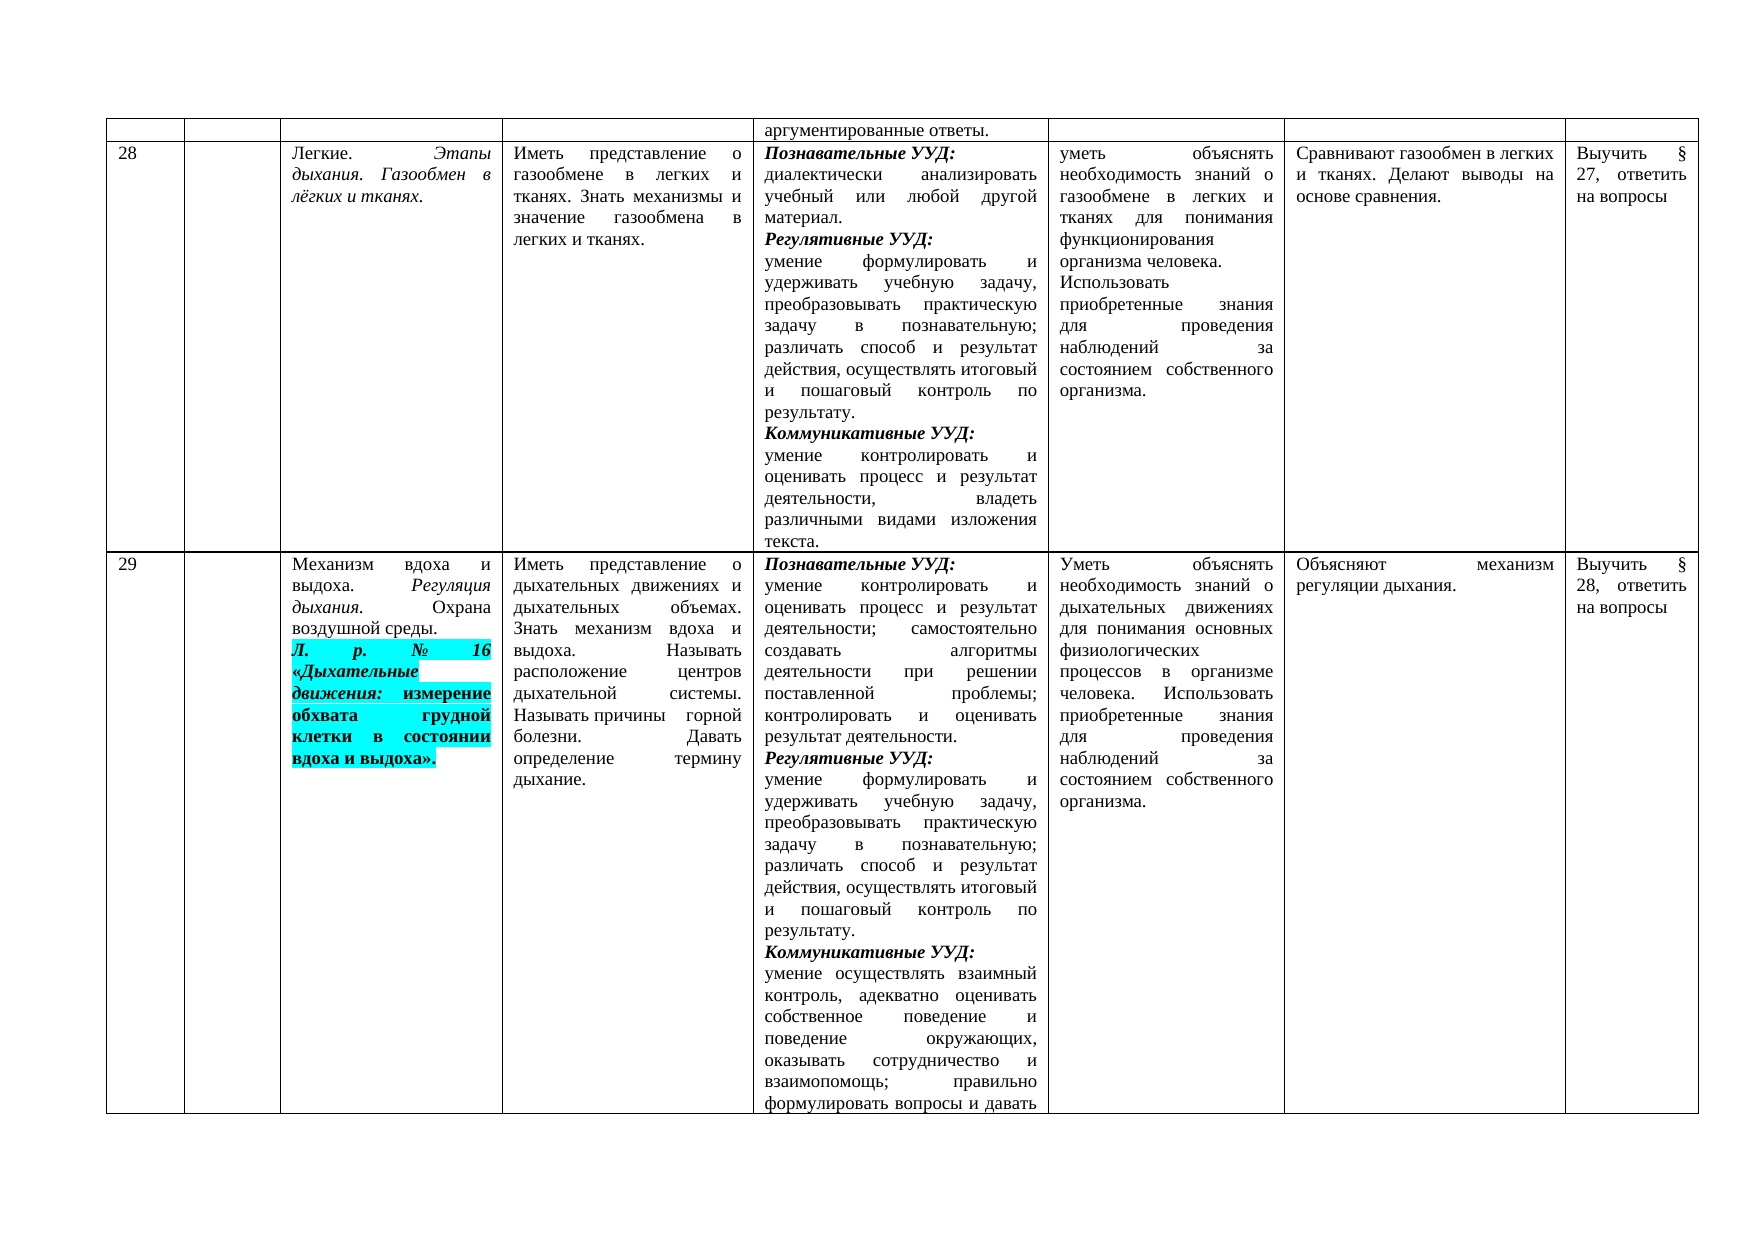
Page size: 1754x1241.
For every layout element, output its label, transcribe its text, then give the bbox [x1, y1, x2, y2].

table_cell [1566, 119, 1698, 141]
table_cell уметь объяснять необходимость знаний о газообмене в легких и тканях для понимания функционирования организма человека. Использовать приобретенные знания для проведения наблюдений за состоянием собственного организма. [1049, 142, 1284, 551]
table_cell Выучить § 27, ответить на вопросы [1566, 142, 1698, 551]
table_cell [1285, 553, 1565, 1113]
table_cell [1049, 119, 1284, 141]
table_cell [1566, 553, 1698, 1113]
table_cell 28 [107, 142, 184, 551]
table_cell Легкие. Этапы дыхания. Газообмен в лёгких и тканях. [281, 142, 502, 551]
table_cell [503, 119, 753, 141]
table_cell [1049, 553, 1284, 1113]
table_cell Иметь представление о газообмене в легких и тканях. Знать механизмы и значение газообмена в легких и тканях. [503, 142, 753, 551]
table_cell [1285, 119, 1565, 141]
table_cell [503, 553, 753, 1113]
table_cell Сравнивают газообмен в легких и тканях. Делают выводы на основе сравнения. [1285, 142, 1565, 551]
table_cell Познавательные УУД: диалектически анализировать учебный или любой другой материал. Регулятивные УУД: умение формулировать и удерживать учебную задачу, преобразовывать практическую задачу в познавательную; различать способ и результат действия, осуществлять итоговый и пошаговый контроль по результату. Коммуникативные УУД: умение контролировать и оценивать процесс и результат деятельности, владеть различными видами изложения текста. [754, 142, 1048, 551]
table_cell [185, 119, 280, 141]
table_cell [281, 119, 502, 141]
table_cell [185, 553, 280, 1113]
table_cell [281, 553, 502, 1113]
table_cell 27 [107, 119, 184, 141]
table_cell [754, 119, 1048, 141]
table_cell [185, 142, 280, 551]
table_cell 29 [107, 553, 184, 1113]
